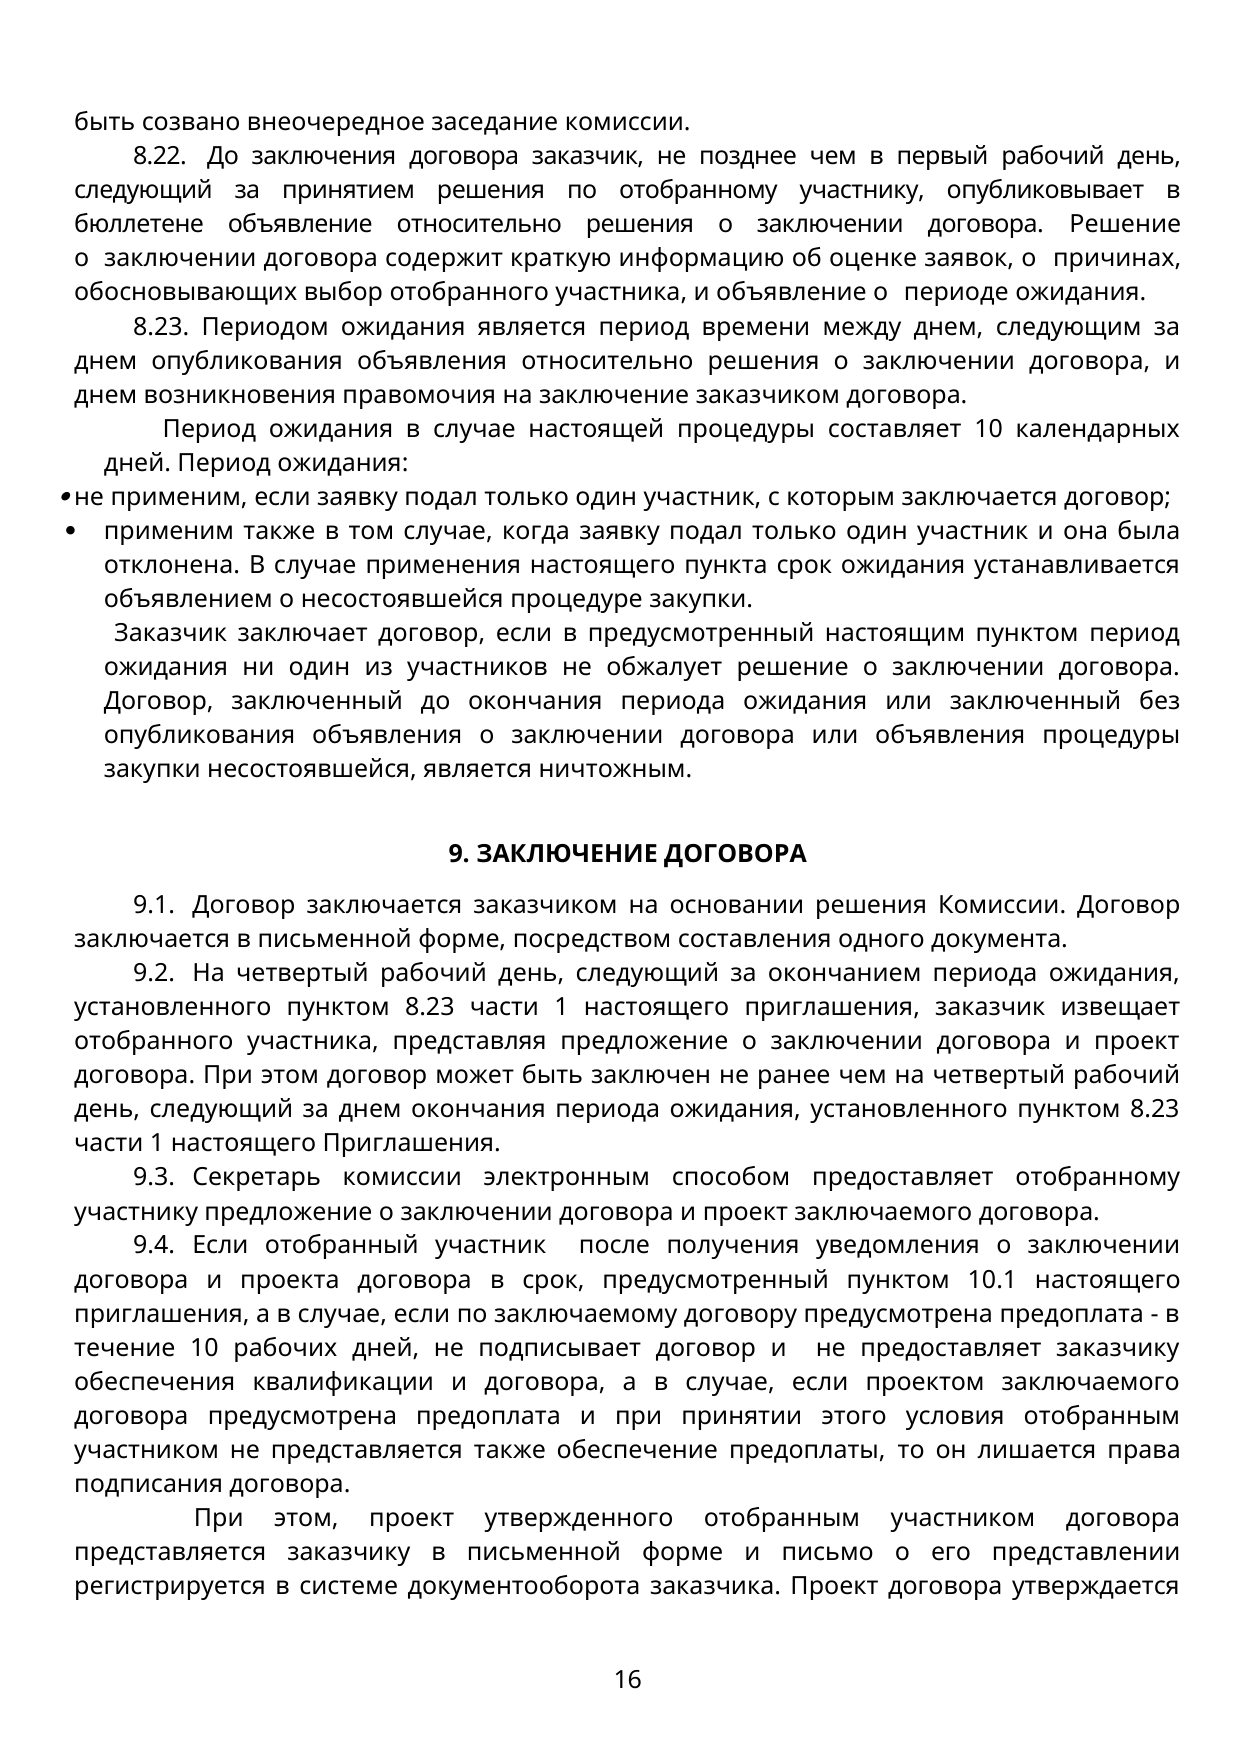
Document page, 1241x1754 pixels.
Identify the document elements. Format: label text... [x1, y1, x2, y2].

text Заказчик заключает договор, если в предусмотренный настоящим пунктом период ожидания ни один из участников не обжалует решение о заключении договора. Договор, заключенный до окончания периода ожидания или заключенный без опубликования объявления о заключении договора или объявления процедуры закупки несостоявшейся, является ничтожным. [103, 615, 1181, 785]
text 9.2. На четвертый рабочий день, следующий за окончанием периода ожидания, установленного пунктом 8.23 части 1 настоящего приглашения, заказчик извещает отобранного участника, представляя предложение о заключении договора и проект договора. При этом договор может быть заключен не ранее чем на четвертый рабочий день, следующий за днем окончания периода ожидания, установленного пунктом 8.23 части 1 настоящего Приглашения. [74, 955, 1181, 1159]
text 9.3. Секретарь комиссии электронным способом предоставляет отобранному участнику предложение о заключении договора и проект заключаемого договора. [74, 1159, 1181, 1227]
list не применим, если заявку подал только один участник, с которым заключается договор; [59, 478, 1181, 513]
text 9.4. Если отобранный участник после получения уведомления о заключении договора и проекта договора в срок, предусмотренный пунктом 10.1 настоящего приглашения, а в случае, если по заключаемому договору предусмотрена предоплата - в течение 10 рабочих дней, не подписывает договор и не предоставляет заказчику обеспечения квалификации и договора, а в случае, если проектом заключаемого договора предусмотрена предоплата и при принятии этого условия отобранным участником не представляется также обеспечение предоплаты, то он лишается права подписания договора. [74, 1227, 1181, 1500]
list применим также в том случае, когда заявку подал только один участник и она была отклонена. В случае применения настоящего пункта срок ожидания устанавливается объявлением о несостоявшейся процедуре закупки. [66, 513, 1181, 615]
text 8.23. Периодом ожидания является период времени между днем, следующим за днем опубликования объявления относительно решения о заключении договора, и днем возникновения правомочия на заключение заказчиком договора. [74, 308, 1181, 410]
text 9.1. Договор заключается заказчиком на основании решения Комиссии. Договор заключается в письменной форме, посредством составления одного документа. [74, 887, 1181, 955]
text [74, 1500, 1181, 1602]
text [74, 103, 1181, 137]
text 8.22. До заключения договора заказчик, не позднее чем в первый рабочий день, следующий за принятием решения по отобранному участнику, опубликовывает в бюллетене объявление относительно решения о заключении договора. Решение о заключении договора содержит краткую информацию об оценке заявок, о причинах, обосновывающих выбор отобранного участника, и объявление о периоде ожидания. [74, 137, 1181, 308]
text Период ожидания в случае настоящей процедуры составляет 10 календарных дней. Период ожидания: [103, 410, 1181, 478]
text 9. ЗАКЛЮЧЕНИЕ ДОГОВОРА [74, 836, 1181, 870]
